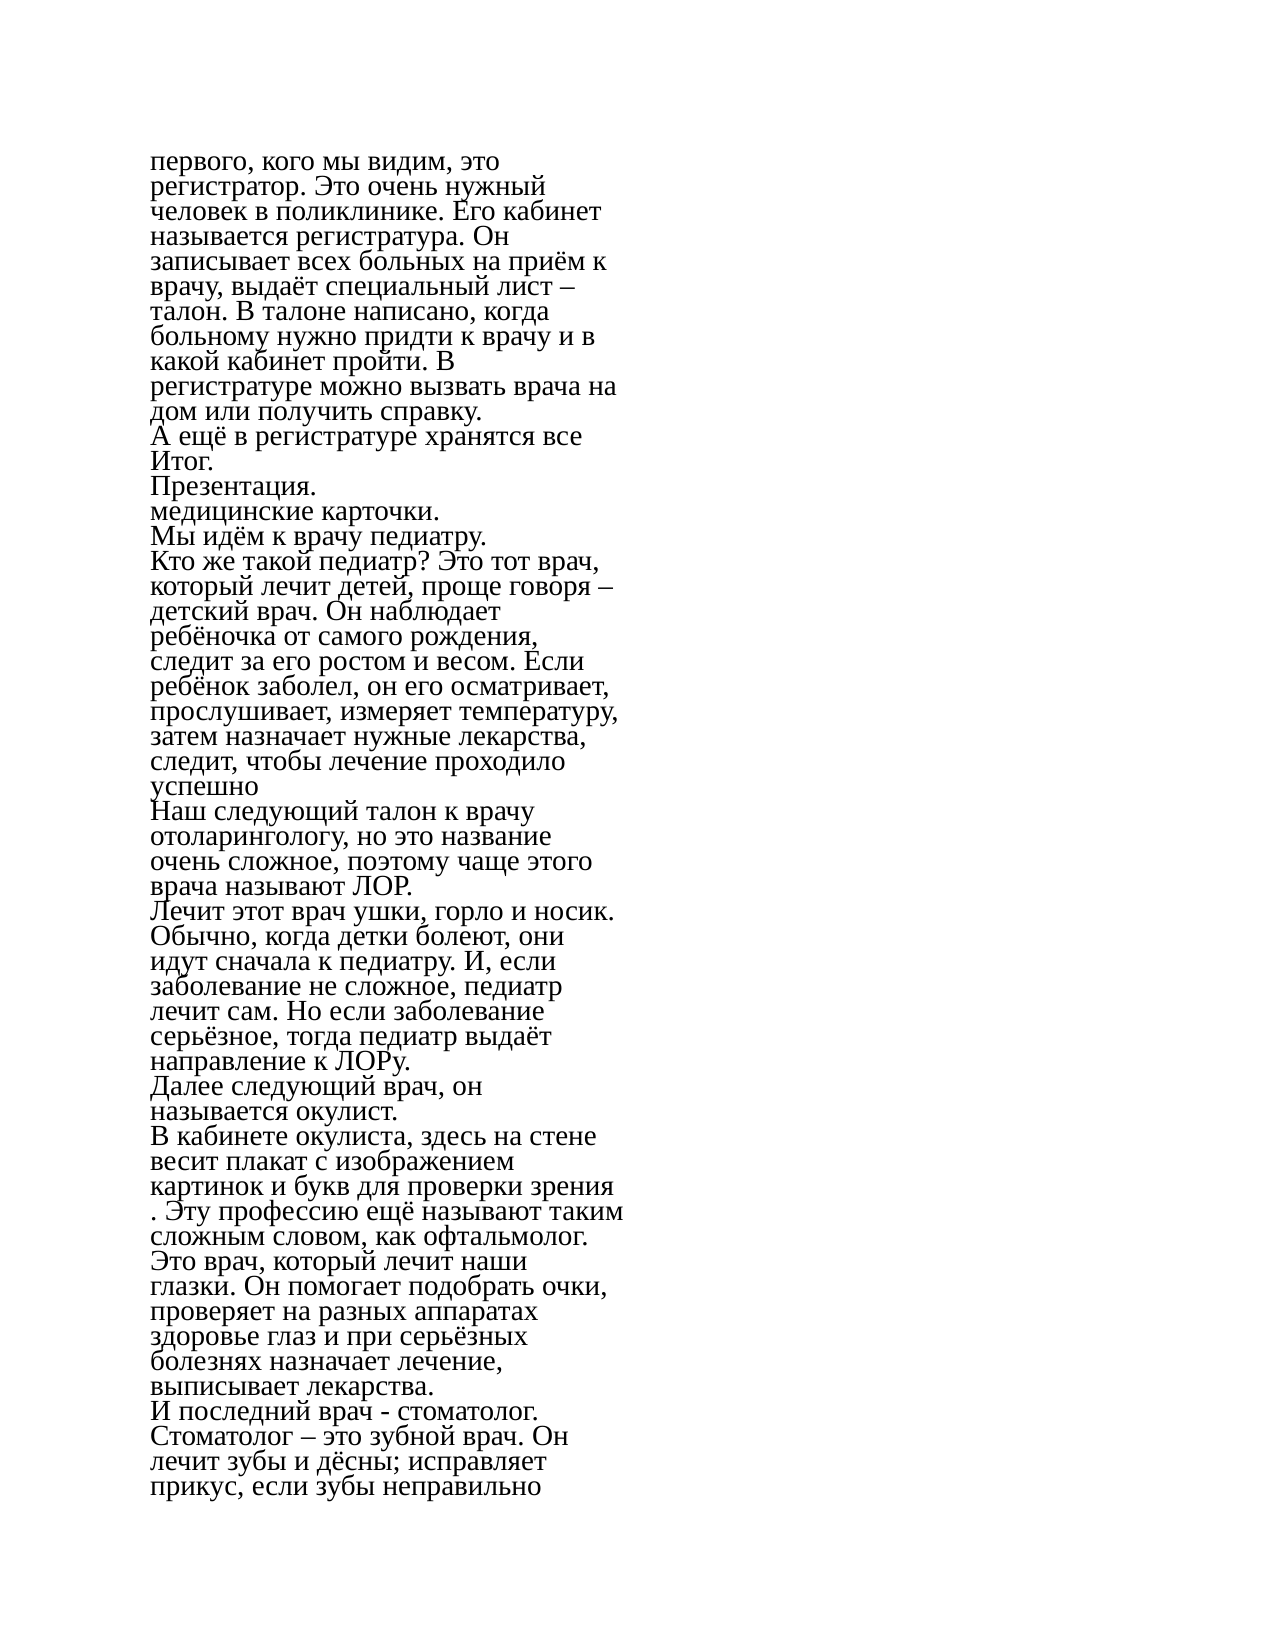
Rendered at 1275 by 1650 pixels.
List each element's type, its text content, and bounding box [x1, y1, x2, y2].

text называется окулист. [150, 1100, 1125, 1125]
text очень сложное, поэтому чаще этого [150, 850, 1125, 875]
text сложным словом, как офтальмолог. [448, 1225, 1125, 1250]
text Это врач, который лечит наши [150, 1250, 1125, 1275]
text Далее следующий врач, он [150, 1075, 1125, 1100]
text детский врач. Он наблюдает [150, 600, 1125, 625]
text Наш следующий талон к врачу [150, 800, 1125, 825]
text человек в поликлинике. Его кабинет [150, 200, 1125, 225]
text . Эту профессию ещё называют таким [273, 1200, 1125, 1225]
text прослушивает, измеряет температуру, [150, 700, 1125, 725]
text Стоматолог – это зубной врач. Он [150, 1425, 1125, 1450]
text лечит зубы и дёсны; исправляет [150, 1450, 1125, 1475]
text идут сначала к педиатру. И, если [150, 950, 1125, 975]
text называется регистратура. Он [150, 225, 1125, 250]
text записывает всех больных на приём к [150, 250, 1125, 275]
text больному нужно придти к врачу и в [150, 325, 1125, 350]
text прикус, если зубы неправильно [150, 1475, 1125, 1500]
text медицинские карточки. [150, 500, 1125, 525]
text И последний врач - стоматолог. [150, 1400, 1125, 1425]
text болезнях назначает лечение, [150, 1350, 1125, 1375]
text проверяет на разных аппаратах [150, 1300, 1125, 1325]
text ребёночка от самого рождения, [150, 625, 1125, 650]
text успешно [150, 775, 1125, 800]
text серьёзное, тогда педиатр выдаёт [150, 1025, 1125, 1050]
text Обычно, когда детки болеют, они [150, 925, 1125, 950]
text регистратор. Это очень нужный [150, 175, 1125, 200]
text следит за его ростом и весом. Если [150, 650, 1125, 675]
text . Эту профессию ещё называют таким [150, 1200, 270, 1225]
text отоларингологу, но это название [150, 825, 1125, 850]
text весит плакат с изображением [150, 1150, 1125, 1175]
text первого, кого мы видим, это [150, 150, 1125, 175]
text лечит сам. Но если заболевание [150, 1000, 1125, 1025]
text выписывает лекарства. [150, 1375, 1125, 1400]
text Мы идём к врачу педиатру. [150, 525, 1125, 550]
text заболевание не сложное, педиатр [150, 975, 1125, 1000]
text Итог. [150, 450, 1125, 475]
text В кабинете окулиста, здесь на стене [150, 1125, 1125, 1150]
text какой кабинет пройти. В [150, 350, 1125, 375]
text регистратуре можно вызвать врача на [150, 375, 1125, 400]
text Лечит этот врач ушки, горло и носик. [150, 900, 1125, 925]
text сложным словом, как офтальмолог. [150, 1225, 445, 1250]
text дом или получить справку. [150, 400, 1125, 425]
text следит, чтобы лечение проходило [150, 750, 1125, 775]
text который лечит детей, проще говоря – [150, 575, 1125, 600]
text затем назначает нужные лекарства, [150, 725, 1125, 750]
text талон. В талоне написано, когда [150, 300, 1125, 325]
text Кто же такой педиатр? Это тот врач, [150, 550, 1125, 575]
text здоровье глаз и при серьёзных [150, 1325, 1125, 1350]
text картинок и букв для проверки зрения [150, 1175, 1125, 1200]
text глазки. Он помогает подобрать очки, [150, 1275, 1125, 1300]
text врача называют ЛОР. [150, 875, 1125, 900]
text Презентация. [150, 475, 1125, 500]
text направление к ЛОРу. [150, 1050, 1125, 1075]
text врачу, выдаёт специальный лист – [150, 275, 1125, 300]
text ребёнок заболел, он его осматривает, [150, 675, 1125, 700]
text А ещё в регистратуре хранятся все [150, 425, 1125, 450]
